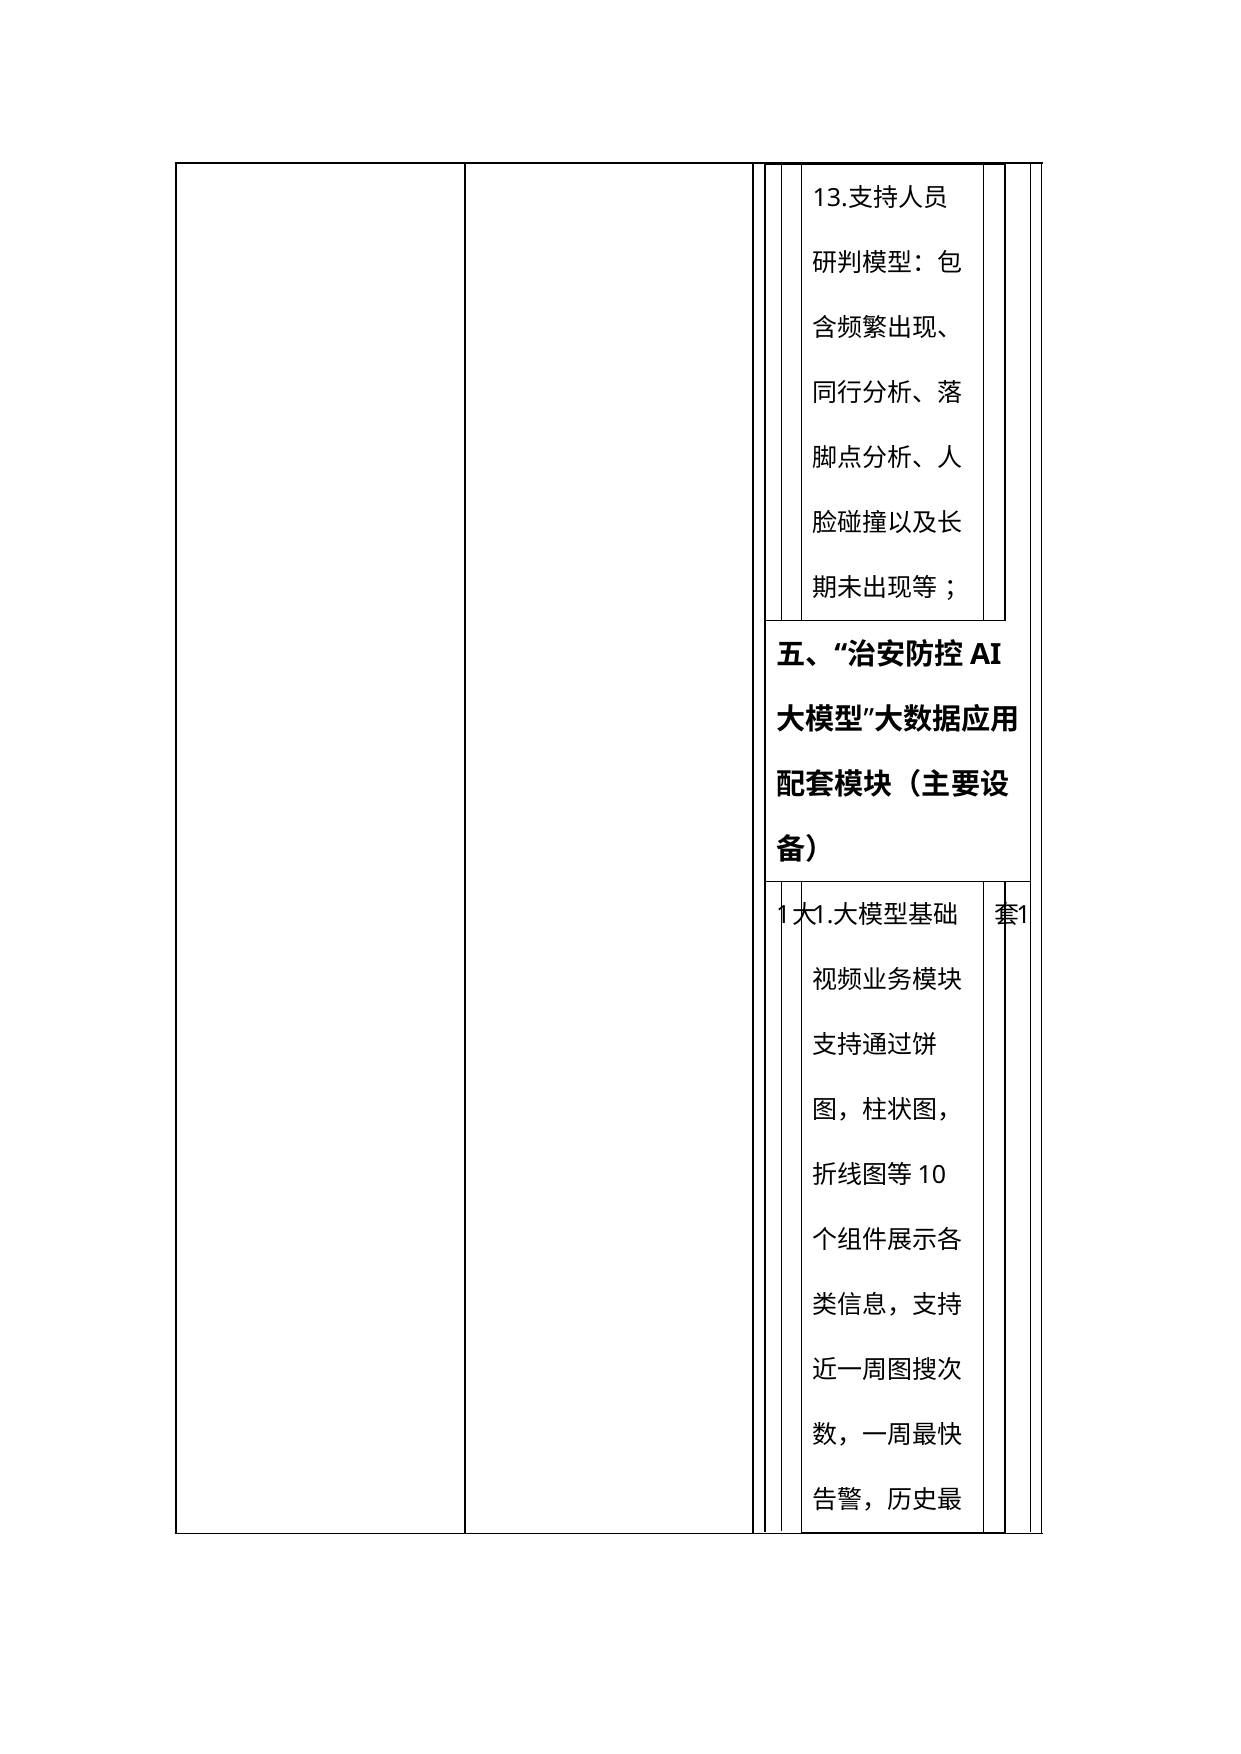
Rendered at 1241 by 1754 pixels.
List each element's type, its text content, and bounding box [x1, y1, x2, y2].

table_cell [1006, 164, 1041, 1533]
table_cell [766, 164, 1030, 881]
table_cell [754, 164, 801, 1533]
table_cell ▲ [466, 164, 752, 1533]
table_cell 1 [177, 164, 464, 1533]
table_cell [802, 882, 983, 1532]
table_cell [984, 882, 1004, 1532]
